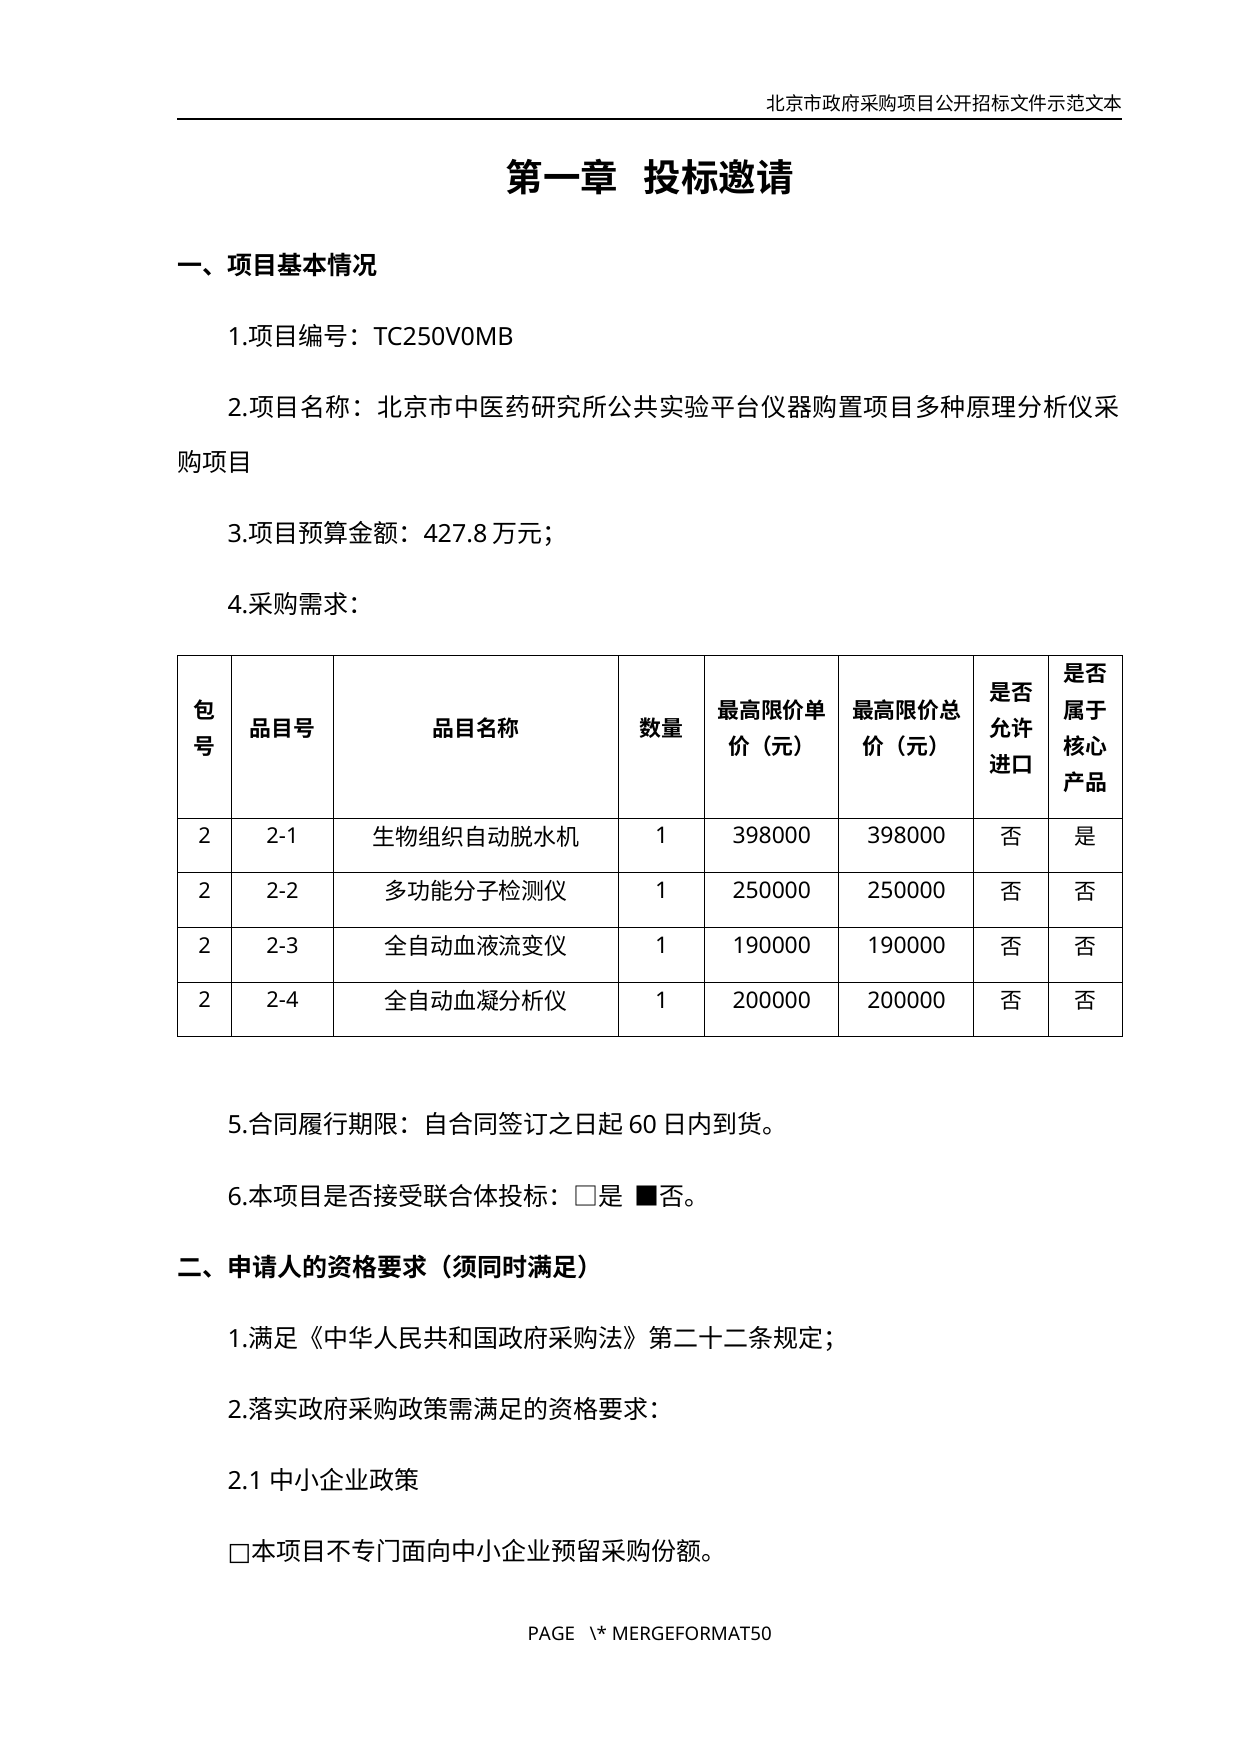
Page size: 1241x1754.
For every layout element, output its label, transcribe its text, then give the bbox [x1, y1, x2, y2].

table_cell 200000 [839, 983, 973, 1036]
table_cell 全自动血液流变仪 [334, 928, 618, 982]
table_header 包号 [178, 656, 231, 817]
text 2.项目名称：北京市中医药研究所公共实验平台仪器购置项目多种原理分析仪采购项目 [177, 388, 1122, 478]
table_cell 2 [178, 819, 231, 872]
table_cell 否 [974, 983, 1048, 1036]
table_cell 全自动血凝分析仪 [334, 983, 618, 1036]
table_cell 1 [619, 928, 704, 982]
table_cell 1 [619, 873, 704, 927]
table_header 品目名称 [334, 656, 618, 817]
table_cell 否 [1049, 928, 1122, 982]
table_cell 190000 [839, 928, 973, 982]
text 6.本项目是否接受联合体投标：□是 ■否。 [177, 1176, 1122, 1212]
subtitle 一、项目基本情况 [177, 246, 1122, 282]
table_cell 2 [178, 873, 231, 927]
text 5.合同履行期限：自合同签订之日起60日内到货。 [177, 1105, 1122, 1141]
table_cell 2-4 [232, 983, 333, 1036]
table_header 是否属于核心产品 [1049, 656, 1122, 817]
text □本项目不专门面向中小企业预留采购份额。 [177, 1531, 1122, 1567]
table_cell 2-2 [232, 873, 333, 927]
text 1.满足《中华人民共和国政府采购法》第二十二条规定； [177, 1318, 1122, 1354]
table_cell 生物组织自动脱水机 [334, 819, 618, 872]
table_cell 2-1 [232, 819, 333, 872]
text 2.1 中小企业政策 [177, 1460, 1122, 1496]
table_header 品目号 [232, 656, 333, 817]
text 3.项目预算金额：427.8万元； [177, 513, 1122, 549]
text 第一章 投标邀请 [177, 148, 1122, 202]
table_header 是否允许进口 [974, 656, 1048, 817]
table_cell 398000 [705, 819, 838, 872]
text 2.落实政府采购政策需满足的资格要求： [177, 1389, 1122, 1425]
text 4.采购需求： [177, 584, 1122, 621]
subtitle 二、申请人的资格要求（须同时满足） [177, 1247, 1122, 1283]
table_cell 多功能分子检测仪 [334, 873, 618, 927]
table_cell 否 [974, 928, 1048, 982]
text 1.项目编号：TC250V0MB [177, 317, 1122, 353]
table_header 最高限价单价（元） [705, 656, 838, 817]
table_cell 2-3 [232, 928, 333, 982]
table_cell 否 [974, 819, 1048, 872]
table_cell 否 [974, 873, 1048, 927]
table_cell 否 [1049, 873, 1122, 927]
table_cell 398000 [839, 819, 973, 872]
table_cell 否 [1049, 983, 1122, 1036]
table_cell 250000 [705, 873, 838, 927]
table_cell 2 [178, 928, 231, 982]
table_cell 1 [619, 983, 704, 1036]
table_header 数量 [619, 656, 704, 817]
table_cell 2 [178, 983, 231, 1036]
table_cell 是 [1049, 819, 1122, 872]
table_cell 200000 [705, 983, 838, 1036]
table_cell 250000 [839, 873, 973, 927]
table_cell 190000 [705, 928, 838, 982]
table_cell 1 [619, 819, 704, 872]
table_header 最高限价总价（元） [839, 656, 973, 817]
